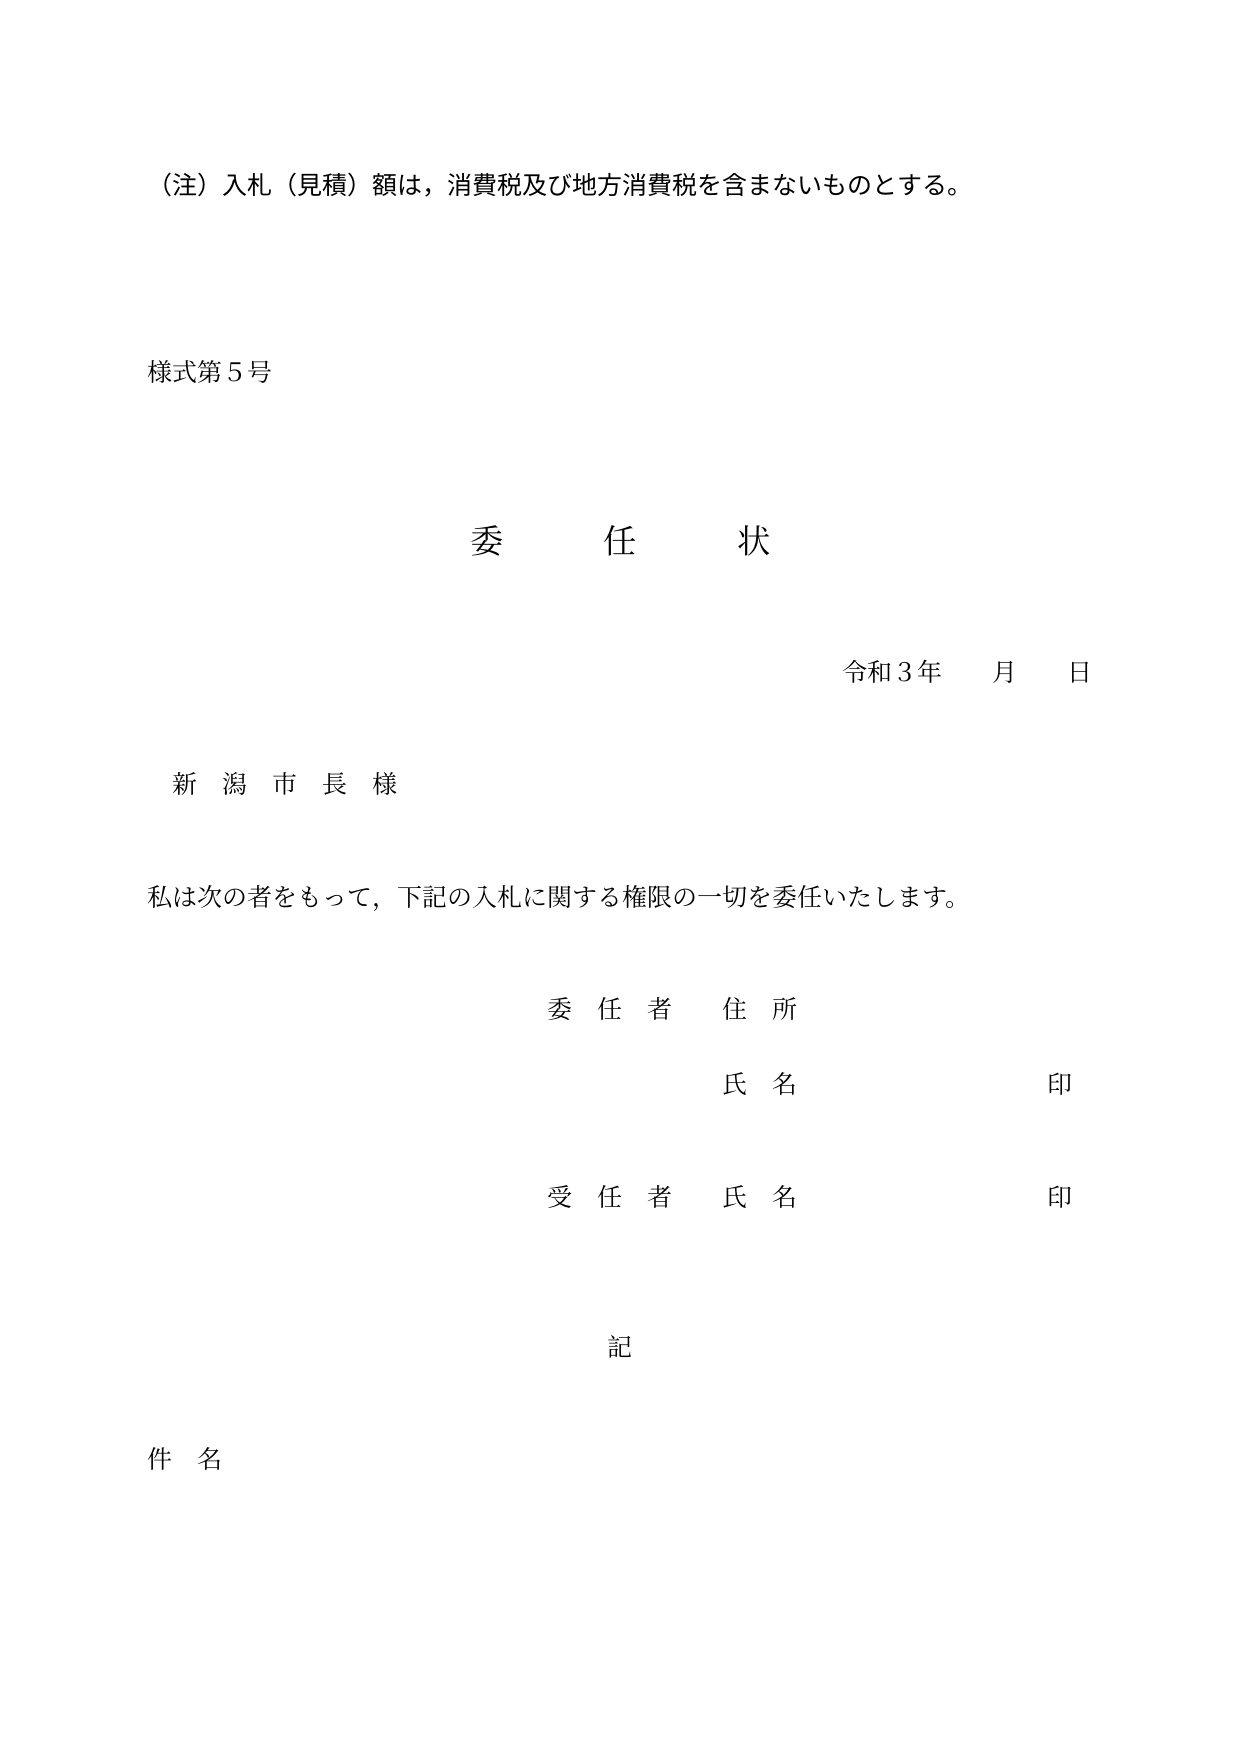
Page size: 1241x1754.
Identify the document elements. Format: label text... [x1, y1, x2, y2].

text 新 潟 市 長 様 [148, 764, 1092, 802]
text 私は次の者をもって，下記の入札に関する権限の一切を委任いたします。 [148, 877, 1092, 914]
text 委 任 状 [148, 502, 1092, 577]
text 受 任 者 氏 名 印 [148, 1177, 1092, 1214]
text 令和３年 月 日 [148, 652, 1092, 689]
text 件 名 [148, 1439, 1092, 1477]
text （注）入札（見積）額は，消費税及び地方消費税を含まないものとする。 [148, 164, 1092, 202]
text 委 任 者 住 所 [148, 989, 1092, 1027]
text 氏 名 印 [148, 1064, 1092, 1102]
text 記 [148, 1327, 1092, 1364]
text 様式第５号 [148, 352, 1092, 389]
